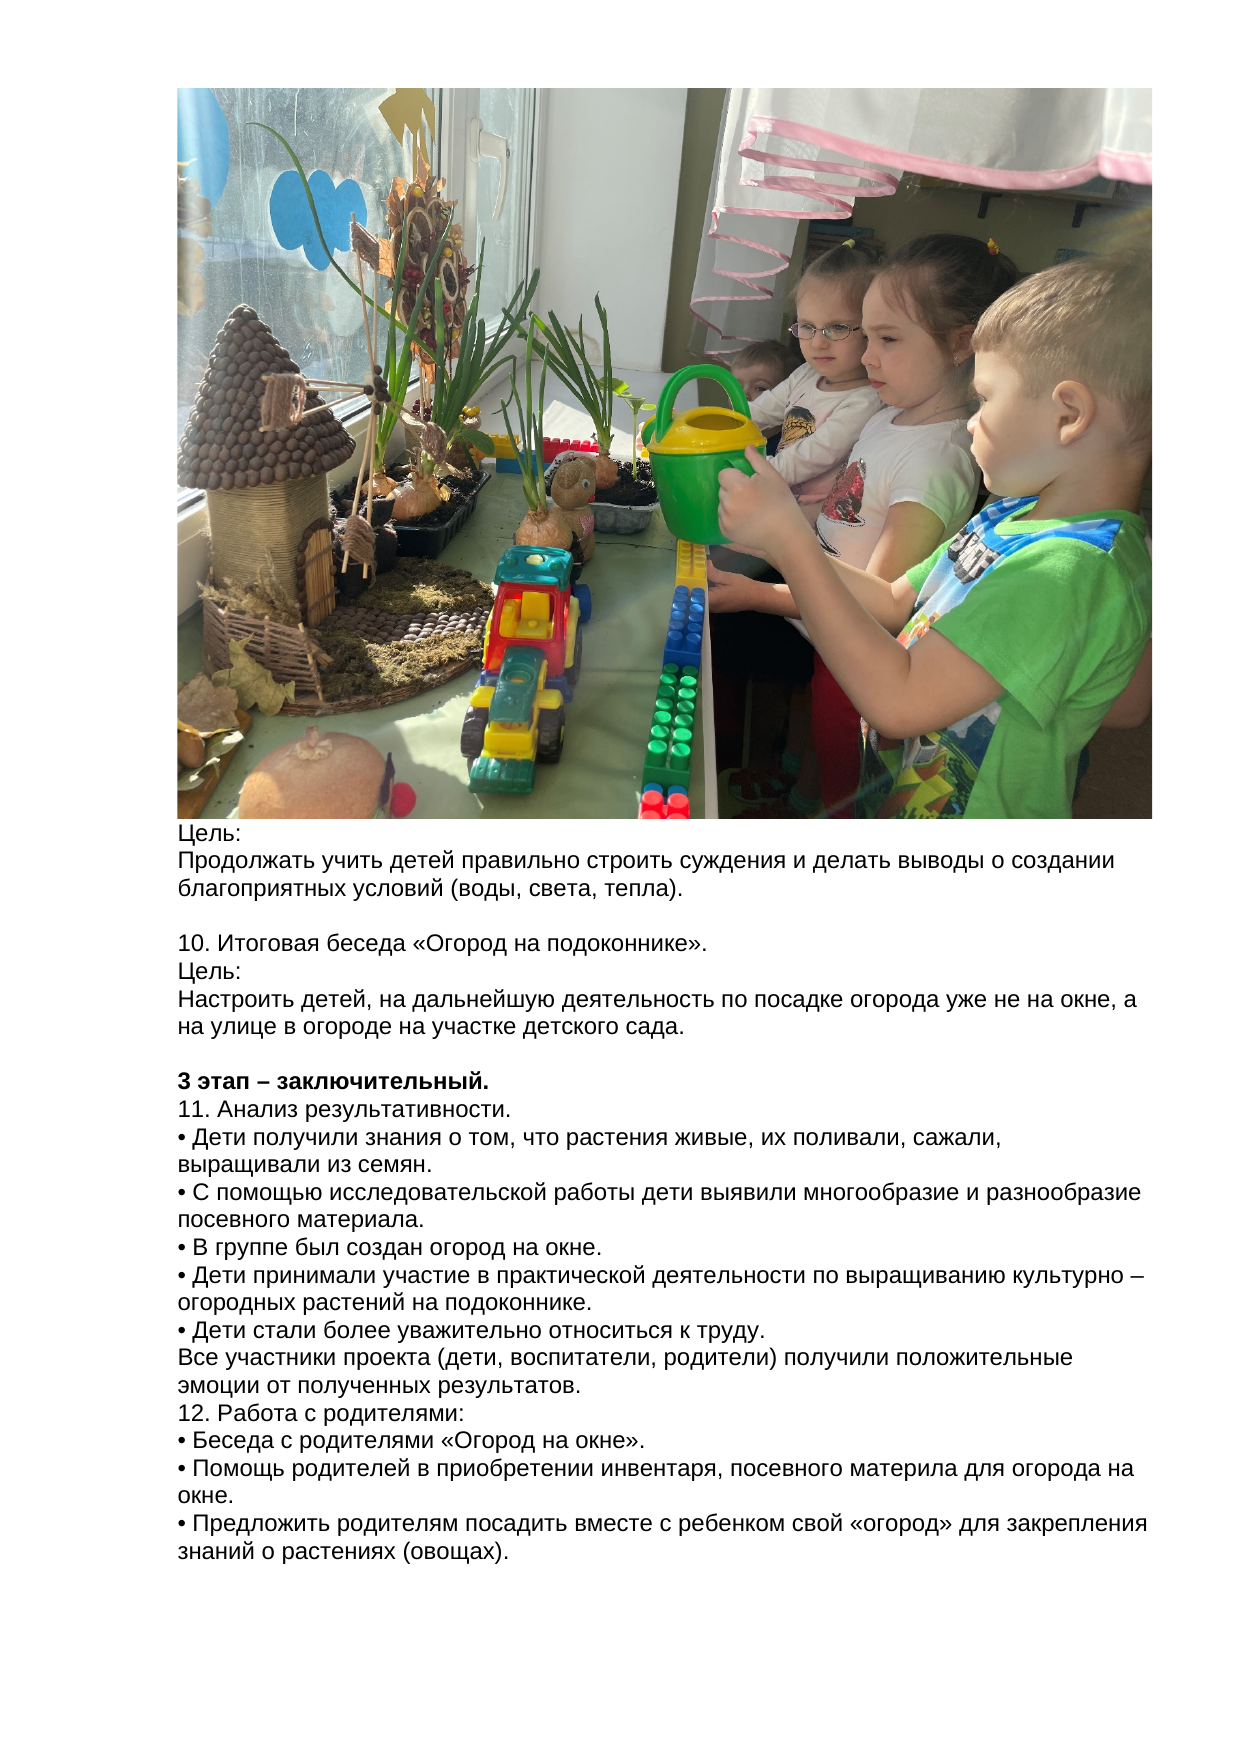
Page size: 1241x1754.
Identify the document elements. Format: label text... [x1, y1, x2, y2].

text Цель: Продолжать учить детей правильно строить суждения и делать выводы о создании благоприятных условий (воды, света, тепла). [241, 819, 1152, 902]
text 10. Итоговая беседа «Огород на подоконнике». Цель: Настроить детей, на дальнейшую деятельность по посадке огорода уже не на окне, а на улице в огороде на участке детского сада. [177, 902, 1152, 1040]
text 3 этап – заключительный. 11. Анализ результативности. • Дети получили знания о том, что растения живые, их поливали, сажали, выращивали из семян. • С помощью исследовательской работы дети выявили многообразие и разнообразие посевного материала. • В группе был создан огород на окне. • Дети принимали участие в практической деятельности по выращиванию культурно – огородных растений на подоконнике. • Дети стали более уважительно относиться к труду. Все участники проекта (дети, воспитатели, родители) получили положительные эмоции от полученных результатов. 12. Работа с родителями: • Беседа с родителями «Огород на окне». • Помощь родителей в приобретении инвентаря, посевного материла для огорода на окне. • Предложить родителям посадить вместе с ребенком свой «огород» для закрепления знаний о растениях (овощах). [177, 1040, 1152, 1564]
picture [177, 88, 1153, 819]
